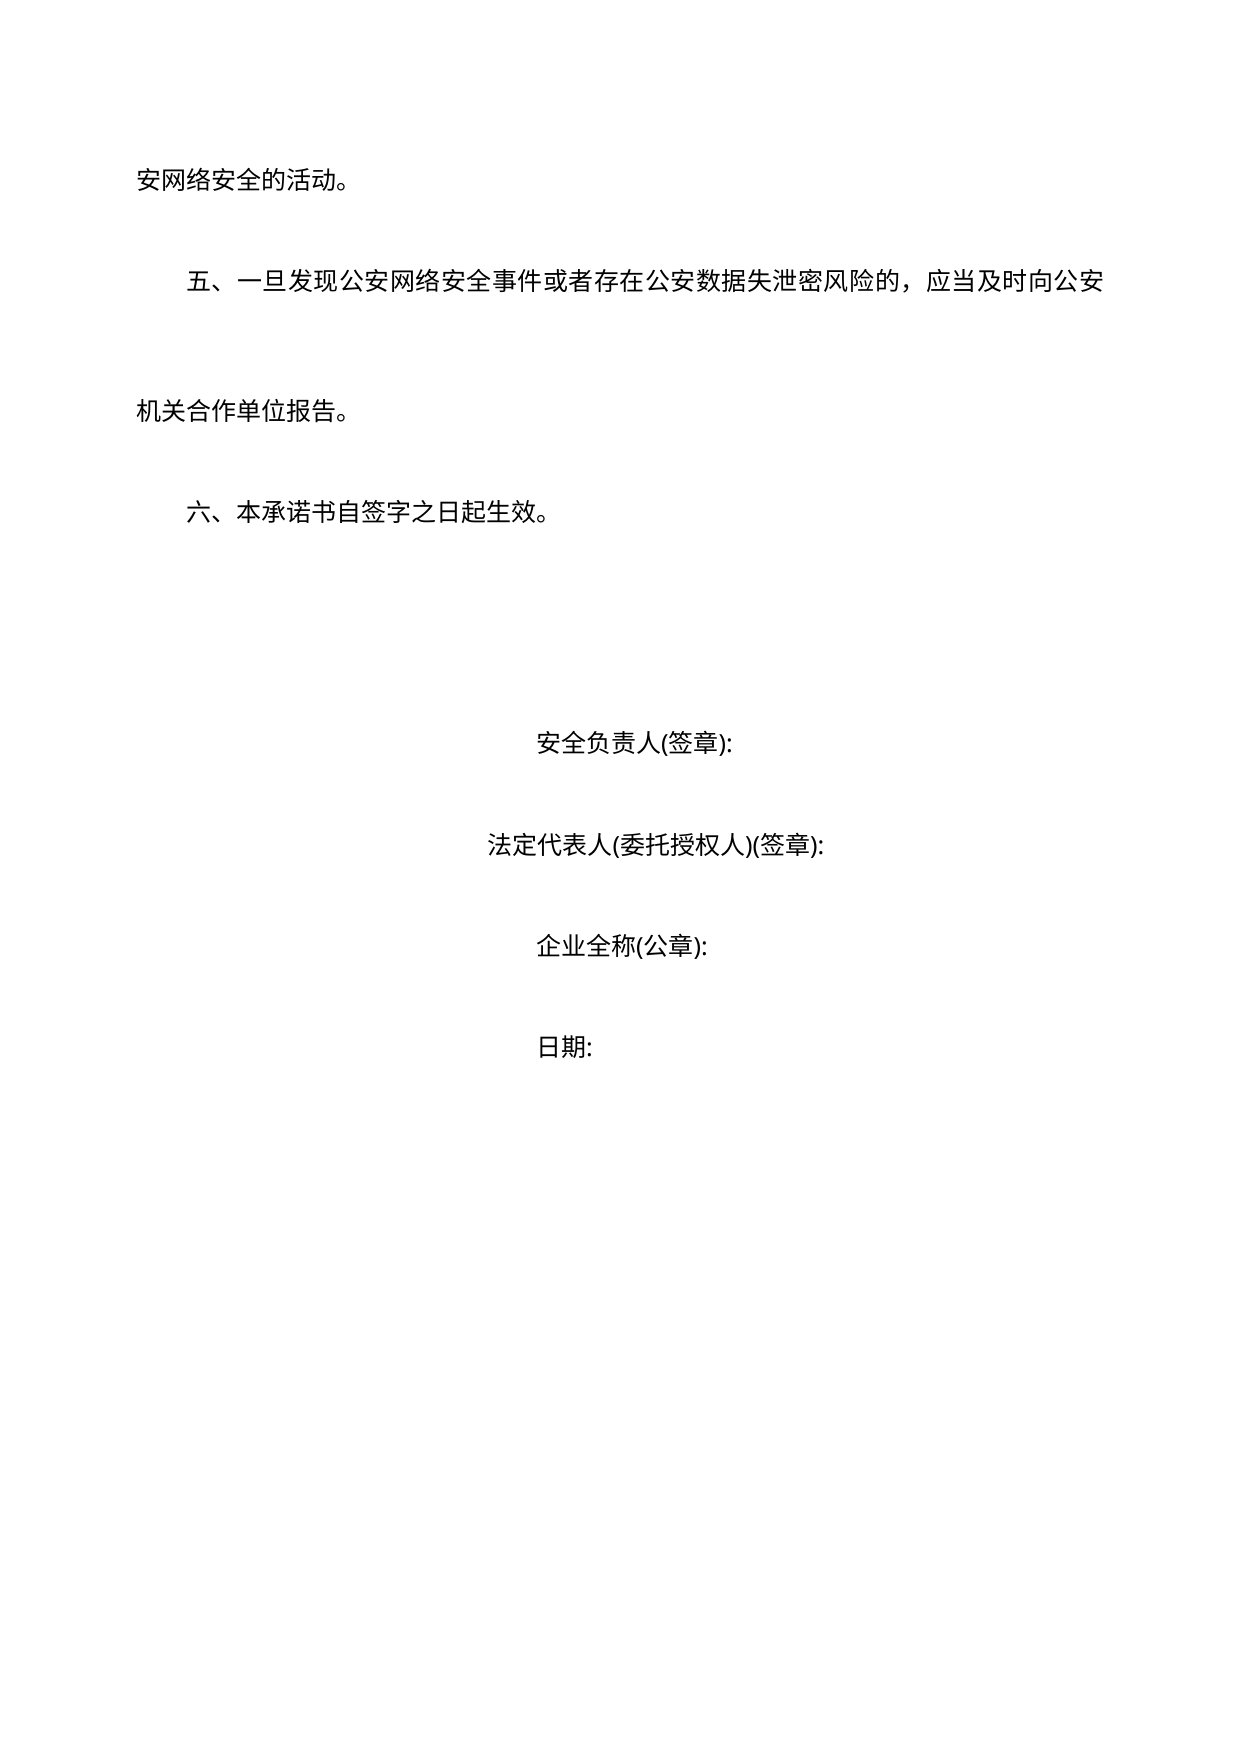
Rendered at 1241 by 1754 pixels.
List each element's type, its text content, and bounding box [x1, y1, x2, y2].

text 法定代表人(委托授权人)(签章): [136, 811, 1104, 876]
text 六、本承诺书自签字之日起生效。 [136, 478, 1104, 543]
text 日期: [136, 1013, 1104, 1078]
text 企业全称(公章): [136, 912, 1104, 977]
text 安全负责人(签章): [136, 709, 1104, 774]
text 五、一旦发现公安网络安全事件或者存在公安数据失泄密风险的，应当及时向公安机关合作单位报告。 [136, 247, 1104, 442]
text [136, 146, 1104, 211]
